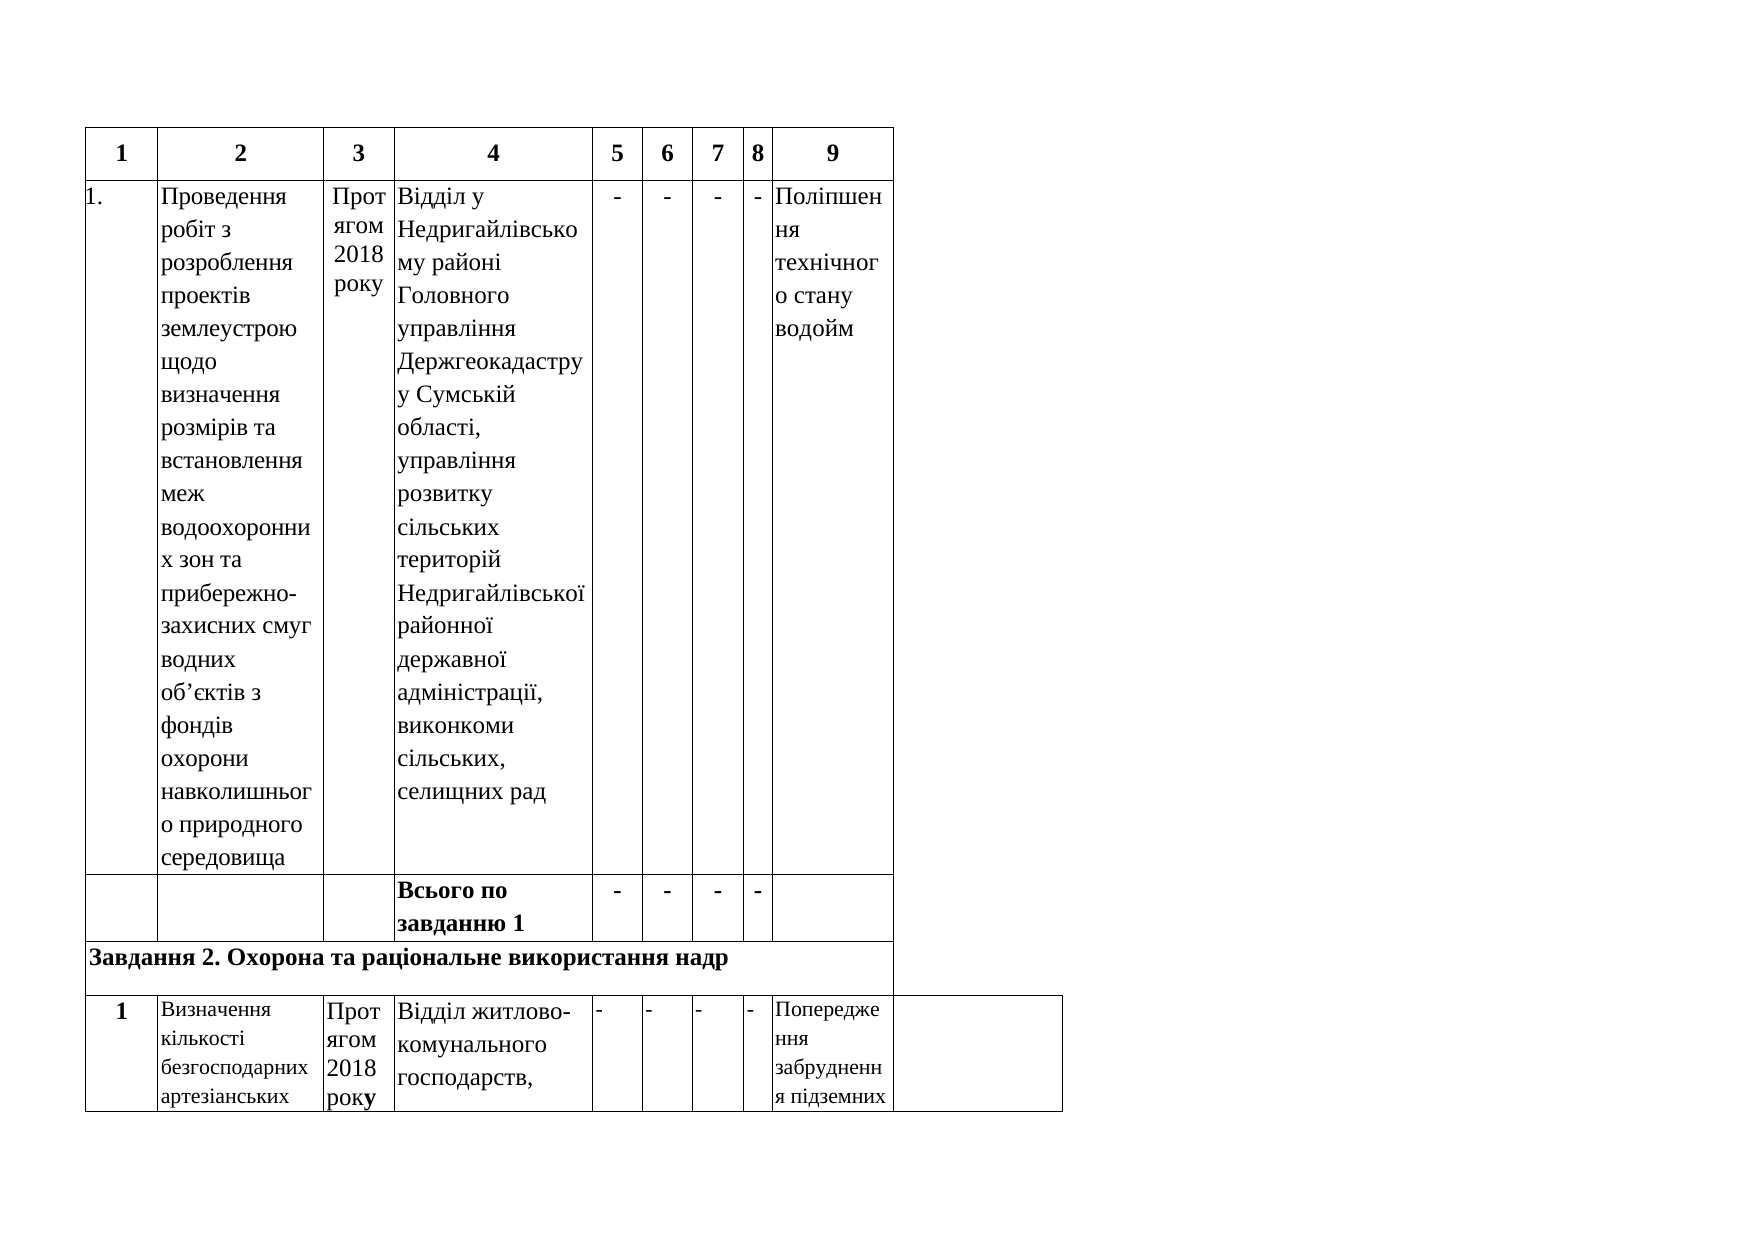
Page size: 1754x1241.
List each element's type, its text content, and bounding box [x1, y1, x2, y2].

table_header 5 [593, 128, 642, 180]
table_cell Всього по завданню 1 [395, 875, 592, 941]
table_header 9 [773, 128, 893, 180]
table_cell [773, 996, 893, 1111]
table_cell - [744, 996, 772, 1111]
table_cell - [643, 875, 692, 941]
table_cell [158, 875, 323, 941]
table_cell [773, 875, 893, 941]
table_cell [158, 996, 323, 1111]
table_cell Відділ у Недригайлівському районі Головного управління Держгеокадастру у Сумській області, управління розвитку сільських територій Недригайлівської районної державної адміністрації, виконкоми сільських, селищних рад [395, 181, 592, 874]
table_header 7 [693, 128, 743, 180]
table_header 6 [643, 128, 692, 180]
table_cell - [693, 996, 743, 1111]
table_cell 1 [86, 996, 157, 1111]
table_cell - [693, 875, 743, 941]
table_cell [395, 996, 592, 1111]
table_cell [894, 996, 1062, 1111]
table_cell - [693, 181, 743, 874]
table_header 3 [324, 128, 394, 180]
table_cell Протягом 2018 року [324, 181, 394, 874]
table_header 1 [86, 128, 157, 180]
table_header 4 [395, 128, 592, 180]
table_cell Проведення робіт з розроблення проектів землеустрою щодо визначення розмірів та встановлення меж водоохоронних зон та прибережно-захисних смуг водних об’єктів з фондів охорони навколишнього природного середовища [158, 181, 323, 874]
table_cell [86, 181, 157, 874]
table_header 8 [744, 128, 772, 180]
table_cell Завдання 2. Охорона та раціональне використання надр [86, 942, 893, 995]
table_cell [324, 875, 394, 941]
table_cell Протягом 2018 року [324, 996, 394, 1111]
table_cell - [643, 181, 692, 874]
table_cell - [744, 875, 772, 941]
table_cell - [593, 181, 642, 874]
table_cell - [744, 181, 772, 874]
table_cell - [643, 996, 692, 1111]
table_header 2 [158, 128, 323, 180]
table_cell Поліпшення технічного стану водойм [773, 181, 893, 874]
table_cell [86, 875, 157, 941]
table_cell - [593, 996, 642, 1111]
table_cell - [593, 875, 642, 941]
